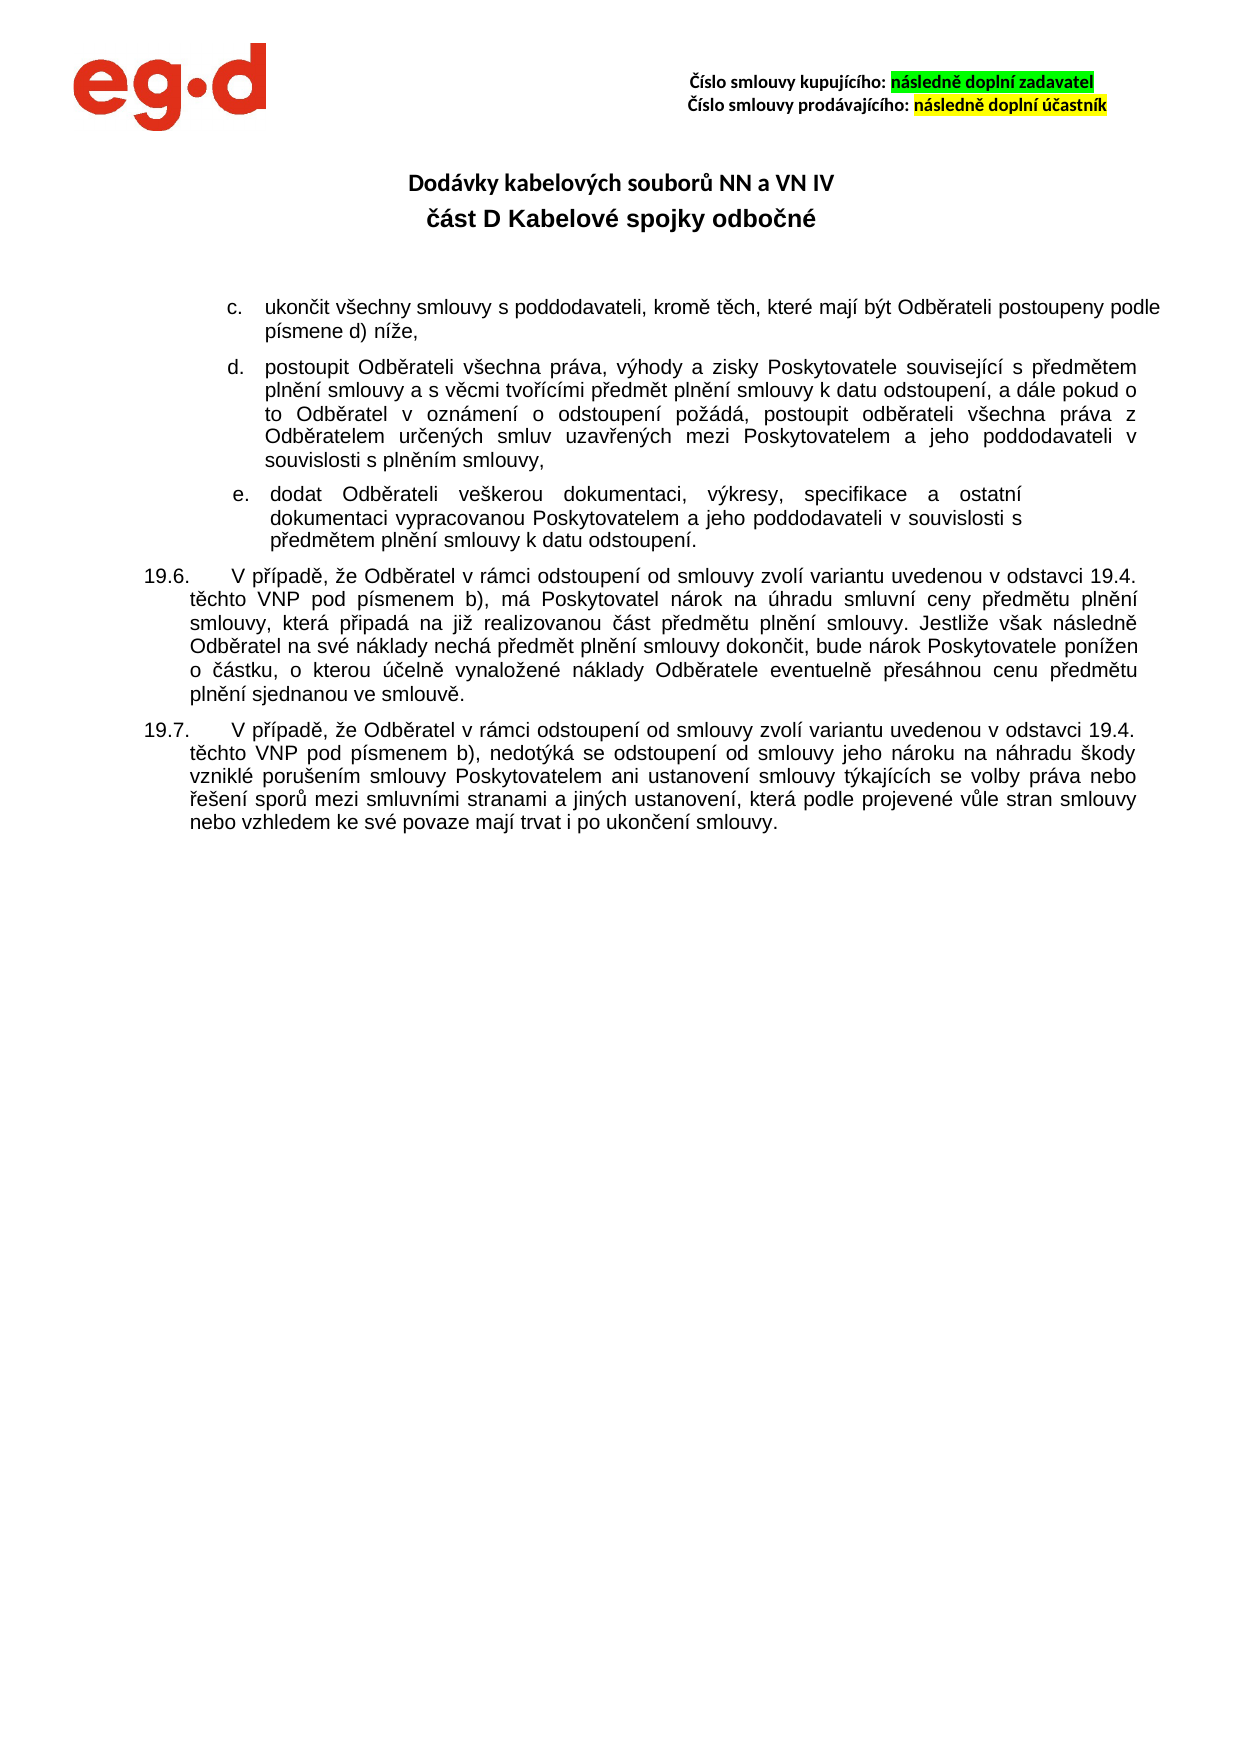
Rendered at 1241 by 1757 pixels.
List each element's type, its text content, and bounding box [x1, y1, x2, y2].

list dodat Odběrateli veškerou dokumentaci, výkresy, specifikace a ostatní dokumentaci vypracovanou Poskytovatelem a jeho poddodavateli v souvislosti s předmětem plnění smlouvy k datu odstoupení. [232, 483, 1022, 552]
list postoupit Odběrateli všechna práva, výhody a zisky Poskytovatele související s předmětem plnění smlouvy a s věcmi tvořícími předmět plnění smlouvy k datu odstoupení, a dále pokud o to Odběratel v oznámení o odstoupení požádá, postoupit odběrateli všechna práva z Odběratelem určených smluv uzavřených mezi Poskytovatelem a jeho poddodavateli v souvislosti s plněním smlouvy, [227, 356, 1137, 471]
picture [73, 43, 266, 131]
list V případě, že Odběratel v rámci odstoupení od smlouvy zvolí variantu uvedenou v odstavci 19.4. těchto VNP pod písmenem b), nedotýká se odstoupení od smlouvy jeho nároku na náhradu škody vzniklé porušením smlouvy Poskytovatelem ani ustanovení smlouvy týkajících se volby práva nebo řešení sporů mezi smluvními stranami a jiných ustanovení, která podle projevené vůle stran smlouvy nebo vzhledem ke své povaze mají trvat i po ukončení smlouvy. [144, 719, 1137, 834]
list ukončit všechny smlouvy s poddodavateli, kromě těch, které mají být Odběrateli postoupeny podle písmene d) níže, [227, 295, 1161, 343]
list V případě, že Odběratel v rámci odstoupení od smlouvy zvolí variantu uvedenou v odstavci 19.4. těchto VNP pod písmenem b), má Poskytovatel nárok na úhradu smluvní ceny předmětu plnění smlouvy, která připadá na již realizovanou část předmětu plnění smlouvy. Jestliže však následně Odběratel na své náklady nechá předmět plnění smlouvy dokončit, bude nárok Poskytovatele ponížen o částku, o kterou účelně vynaložené náklady Odběratele eventuelně přesáhnou cenu předmětu plnění sjednanou ve smlouvě. [144, 564, 1138, 705]
